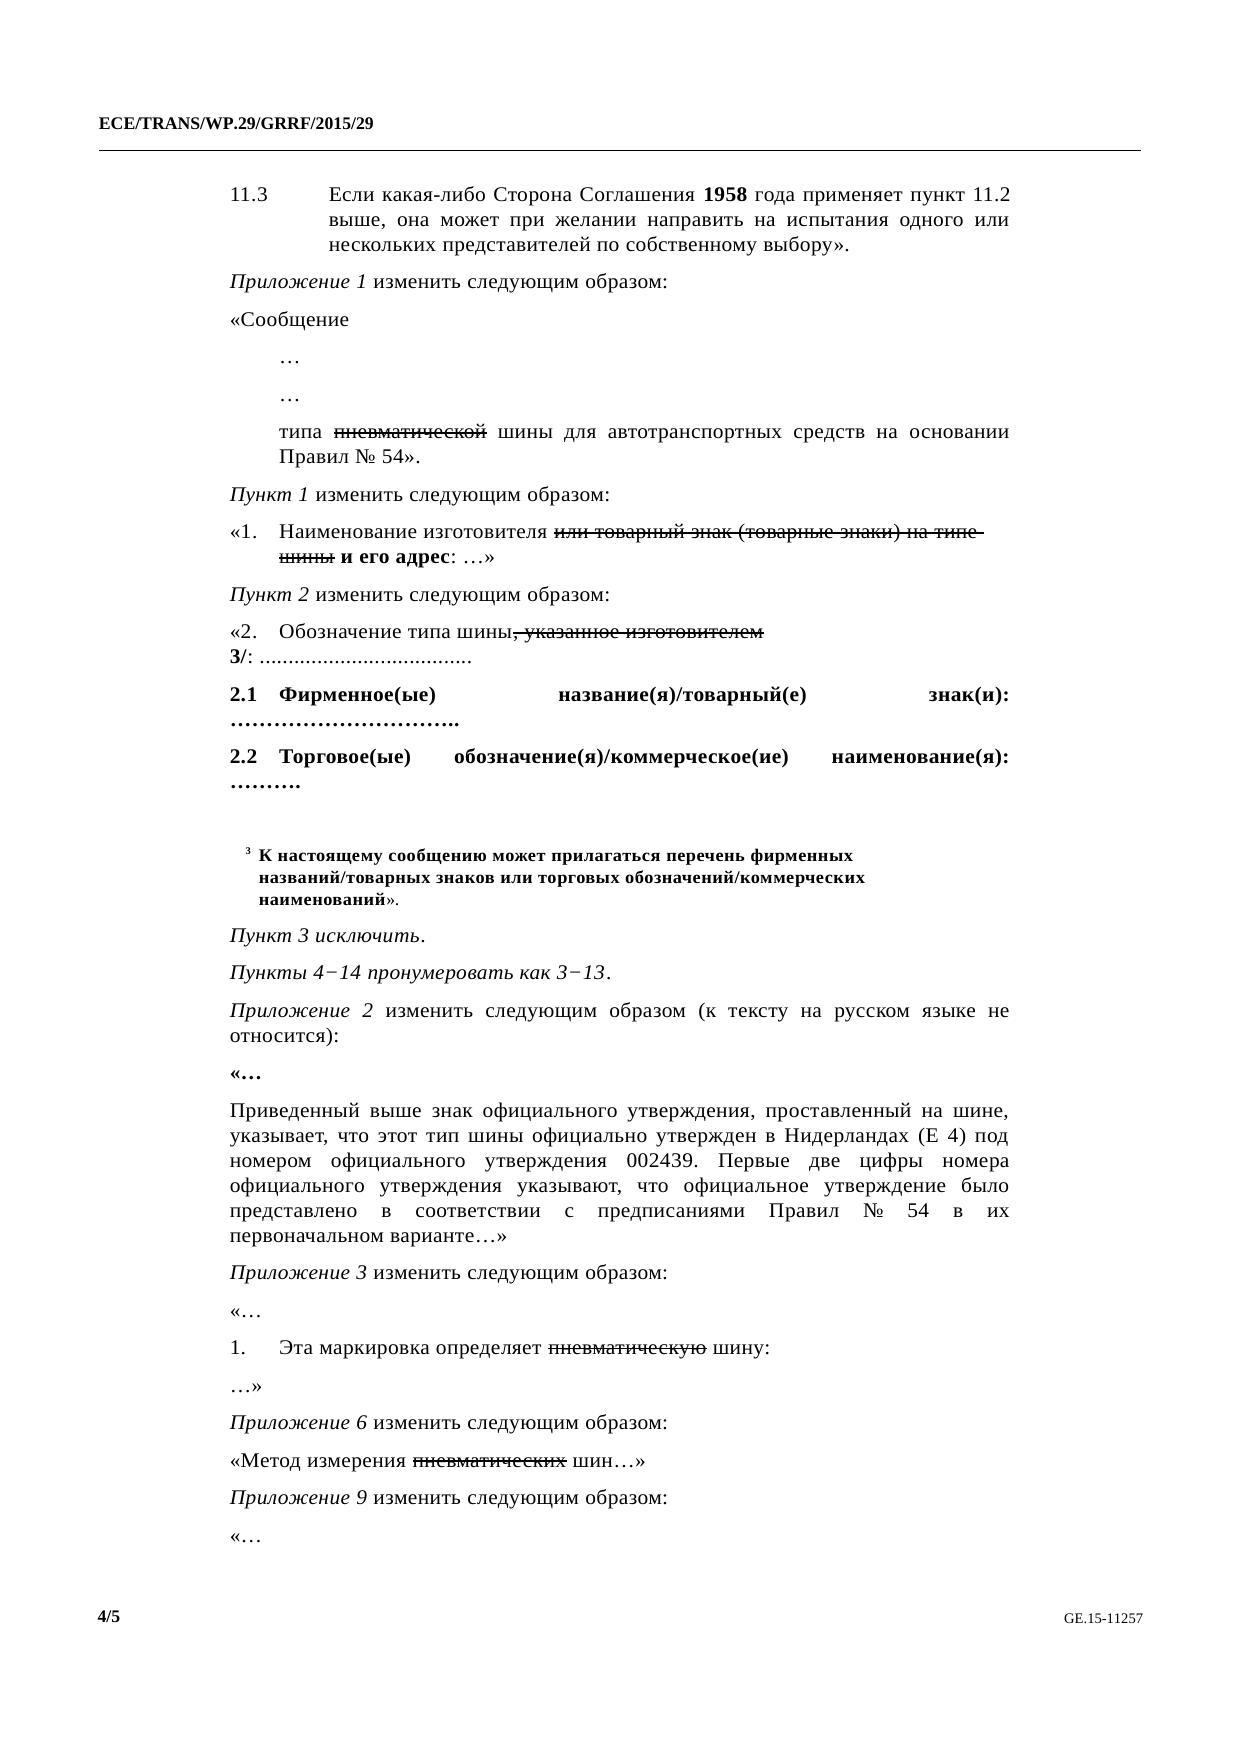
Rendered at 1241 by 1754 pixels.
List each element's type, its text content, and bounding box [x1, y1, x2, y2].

text 2.2 Торговое(ые) обозначение(я)/коммерческое(ие) наименование(я): ………. [229, 744, 1011, 794]
text 11.3 Если какая-либо Сторона Соглашения 1958 года применяет пункт 11.2 выше, она может при желании направить на испытания одного или нескольких представителей по собственному выбору». [229, 181, 1011, 256]
text «2. Обозначение типа шины, указанное изготовителем 3/: ..................................... [229, 619, 1011, 669]
text 1. Эта маркировка определяет пневматическую шину: [229, 1334, 1011, 1359]
text «1. Наименование изготовителя или товарный знак (товарные знаки) на типе шины и его адрес: …» [229, 519, 1011, 569]
text 3 К настоящему сообщению может прилагаться перечень фирменных названий/товарных знаков или торговых обозначений/коммерческих наименований». [229, 844, 1011, 909]
text Пункт 3 исключить. [229, 922, 1011, 947]
text 2.1 Фирменное(ые) название(я)/товарный(е) знак(и): ………………………….. [229, 681, 1011, 731]
text … [229, 381, 1011, 406]
text Пункты 4−14 пронумеровать как 3−13. [229, 959, 1011, 984]
text Приложение 6 изменить следующим образом: [229, 1409, 1011, 1434]
text «Сообщение [229, 306, 1011, 331]
text Приложение 9 изменить следующим образом: [229, 1484, 1011, 1509]
text «… [229, 1522, 1011, 1547]
text типа пневматической шины для автотранспортных средств на основании Правил № 54». [279, 419, 1011, 469]
text «… [229, 1297, 1011, 1322]
text Приведенный выше знак официального утверждения, проставленный на шине, указывает, что этот тип шины официально утвержден в Нидерландах (E 4) под номером официального утверждения 002439. Первые две цифры номера официального утверждения указывают, что официальное утверждение было представлено в соответствии с предписаниями Правил № 54 в их первоначальном варианте…» [229, 1097, 1011, 1247]
text «Метод измерения пневматических шин…» [229, 1447, 1011, 1472]
text Пункт 1 изменить следующим образом: [229, 481, 1011, 506]
text Приложение 2 изменить следующим образом (к тексту на русском языке не относится): [229, 997, 1011, 1047]
text …» [229, 1372, 1011, 1397]
text Приложение 1 изменить следующим образом: [229, 269, 1011, 294]
text … [229, 344, 1011, 369]
text «… [229, 1059, 1011, 1084]
text Приложение 3 изменить следующим образом: [229, 1259, 1011, 1284]
text Пункт 2 изменить следующим образом: [229, 581, 1011, 606]
